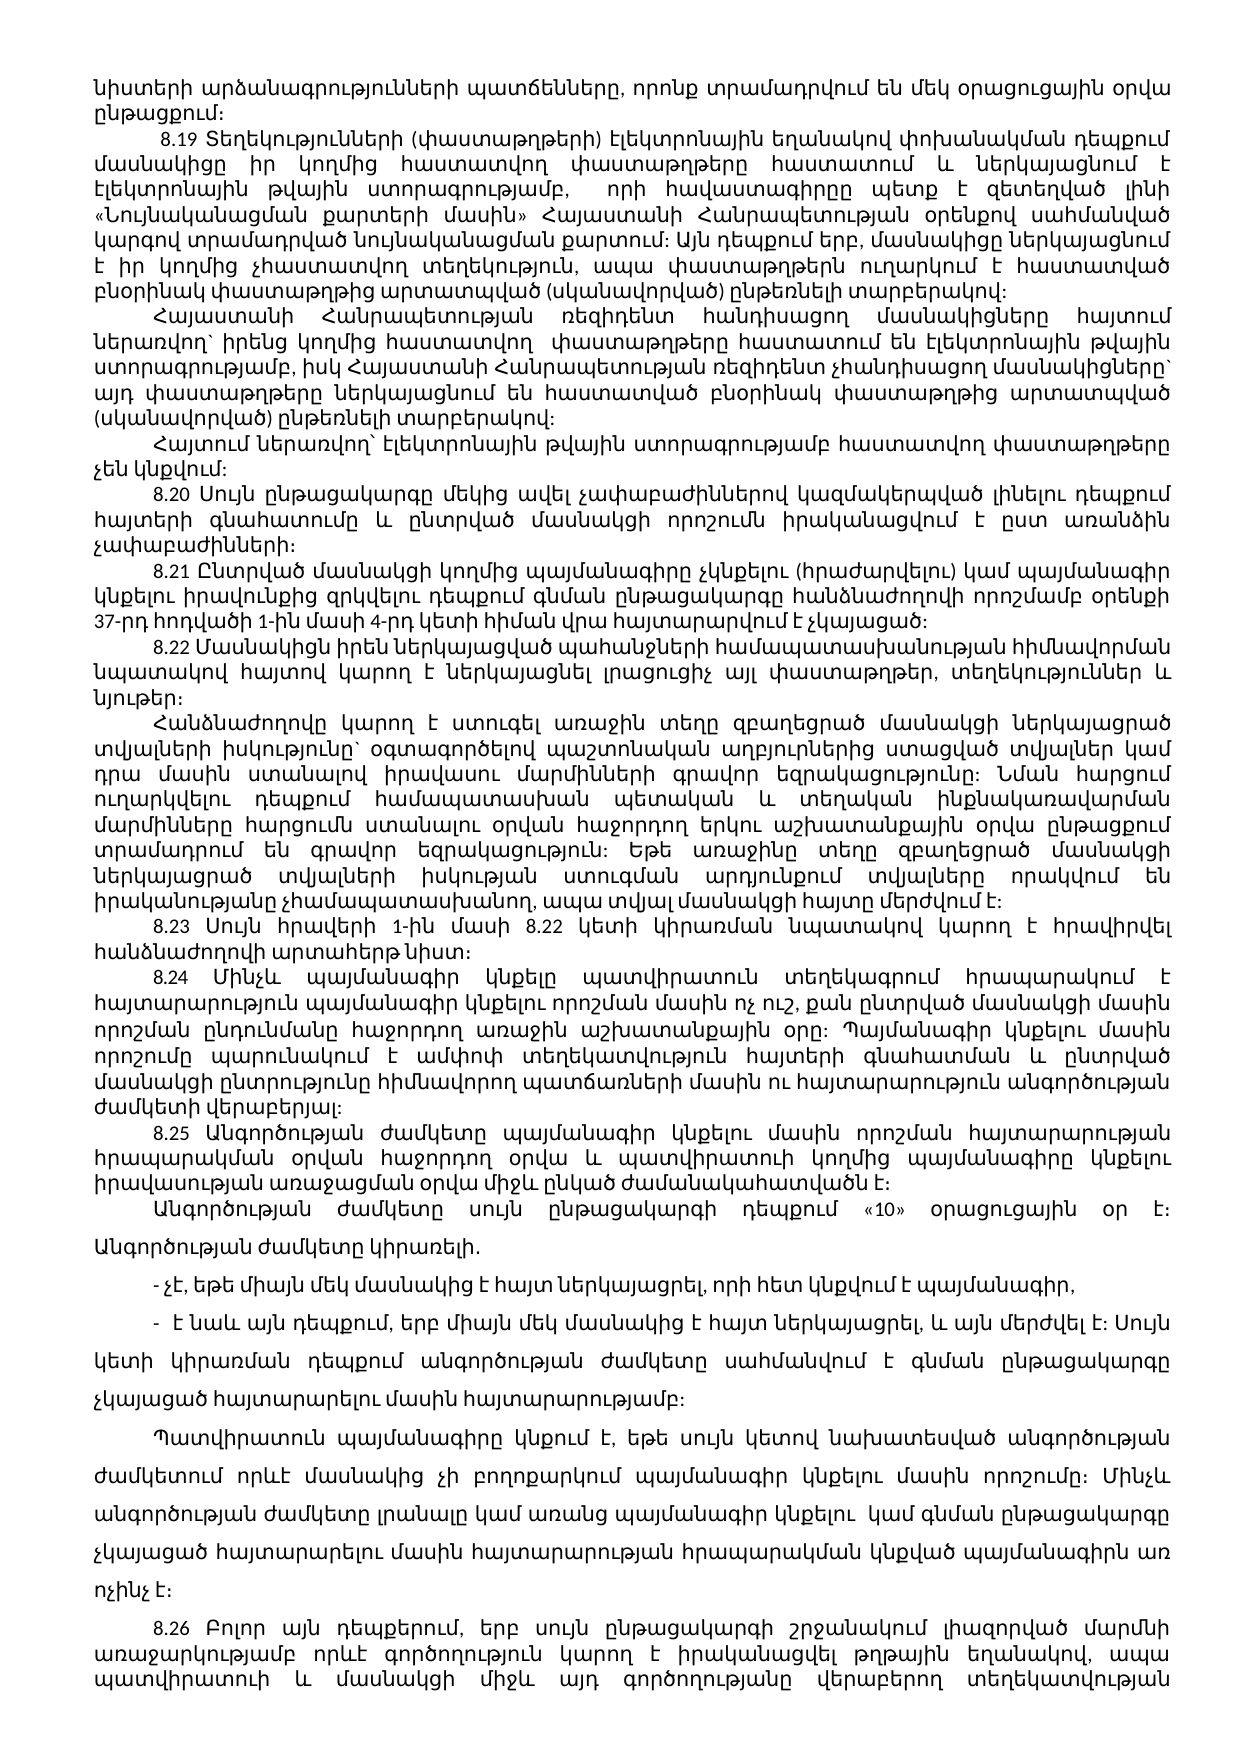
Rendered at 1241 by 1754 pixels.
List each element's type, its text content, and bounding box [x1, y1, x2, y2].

text 8.23 Սույն հրավերի 1-ին մասի 8.22 կետի կիրառման նպատակով կարող է հրավիրվել հանձնաժողովի արտահերթ նիստ։ [94, 914, 1171, 964]
text 8.19 Տեղեկությունների (փաստաթղթերի) էլեկտրոնային եղանակով փոխանակման դեպքում մասնակիցը իր կողմից հաստատվող փաստաթղթերը հաստատում և ներկայացնում է էլեկտրոնային թվային ստորագրությամբ, որի հավաստագիրըը պետք է զետեղված լինի «Նույնականացման քարտերի մասին» Հայաստանի Հանրապետության օրենքով սահմանված կարգով տրամադրված նույնականացման քարտում: Այն դեպքում երբ, մասնակիցը ներկայացնում է իր կողմից չհաստատվող տեղեկություն, ապա փաստաթղթերն ուղարկում է հաստատված բնօրինակ փաստաթղթից արտատպված (սկանավորված) ընթեռնելի տարբերակով: [94, 126, 1171, 304]
text Հայաստանի Հանրապետության ռեզիդենտ հանդիսացող մասնակիցները հայտում ներառվող` իրենց կողմից հաստատվող փաստաթղթերը հաստատում են էլեկտրոնային թվային ստորագրությամբ, իսկ Հայաստանի Հանրապետության ռեզիդենտ չհանդիսացող մասնակիցները` այդ փաստաթղթերը ներկայացնում են հաստատված բնօրինակ փաստաթղթից արտատպված (սկանավորված) ընթեռնելի տարբերակով: [94, 304, 1171, 431]
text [94, 1615, 1171, 1692]
text 8.21 Ընտրված մասնակցի կողմից պայմանագիրը չկնքելու (հրաժարվելու) կամ պայմանագիր կնքելու իրավունքից զրկվելու դեպքում գնման ընթացակարգը հանձնաժողովի որոշմամբ օրենքի 37-րդ հոդվածի 1-ին մասի 4-րդ կետի հիման վրա հայտարարվում է չկայացած: [94, 558, 1171, 634]
text Պատվիրատուն պայմանագիրը կնքում է, եթե սույն կետով նախատեսված անգործության ժամկետում որևէ մասնակից չի բողոքարկում պայմանագիր կնքելու մասին որոշումը։ Մինչև անգործության ժամկետը լրանալը կամ առանց պայմանագիր կնքելու կամ գնման ընթացակարգը չկայացած հայտարարելու մասին հայտարարության հրապարակման կնքված պայմանագիրն առ ոչինչ է։ [94, 1425, 1171, 1603]
text Անգործության ժամկետը սույն ընթացակարգի դեպքում «10» օրացուցային օր է։ Անգործության ժամկետը կիրառելի․ [94, 1196, 1171, 1259]
text - չէ, եթե միայն մեկ մասնակից է հայտ ներկայացրել, որի հետ կնքվում է պայմանագիր, [94, 1272, 1171, 1298]
text Հայտում ներառվող՝ էլեկտրոնային թվային ստորագրությամբ հաստատվող փաստաթղթերը չեն կնքվում: [94, 431, 1171, 482]
text 8.20 Սույն ընթացակարգը մեկից ավել չափաբաժիններով կազմակերպված լինելու դեպքում հայտերի գնահատումը և ընտրված մասնակցի որոշումն իրականացվում է ըստ առանձին չափաբաժինների։ [94, 482, 1171, 558]
text 8.22 Մասնակիցն իրեն ներկայացված պահանջների համապատասխանության հիմնավորման նպատակով հայտով կարող է ներկայացնել լրացուցիչ այլ փաստաթղթեր, տեղեկություններ և նյութեր։ [94, 634, 1171, 710]
text - է նաև այն դեպքում, երբ միայն մեկ մասնակից է հայտ ներկայացրել, և այն մերժվել է: Սույն կետի կիրառման դեպքում անգործության ժամկետը սահմանվում է գնման ընթացակարգը չկայացած հայտարարելու մասին հայտարարությամբ: [94, 1310, 1171, 1412]
text 8.24 Մինչև պայմանագիր կնքելը պատվիրատուն տեղեկագրում հրապարակում է հայտարարություն պայմանագիր կնքելու որոշման մասին ոչ ուշ, քան ընտրված մասնակցի մասին որոշման ընդունմանը հաջորդող առաջին աշխատանքային օրը: Պայմանագիր կնքելու մասին որոշումը պարունակում է ամփոփ տեղեկատվություն հայտերի գնահատման և ընտրված մասնակցի ընտրությունը հիմնավորող պատճառների մասին ու հայտարարություն անգործության ժամկետի վերաբերյալ: [94, 964, 1171, 1120]
text Հանձնաժողովը կարող է ստուգել առաջին տեղը զբաղեցրած մասնակցի ներկայացրած տվյալների իսկությունը` օգտագործելով պաշտոնական աղբյուրներից ստացված տվյալներ կամ դրա մասին ստանալով իրավասու մարմինների գրավոր եզրակացությունը: Նման հարցում ուղարկվելու դեպքում համապատասխան պետական և տեղական ինքնակառավարման մարմինները հարցումն ստանալու օրվան հաջորդող երկու աշխատանքային օրվա ընթացքում տրամադրում են գրավոր եզրակացություն: Եթե առաջինը տեղը զբաղեցրած մասնակցի ներկայացրած տվյալների իսկության ստուգման արդյունքում տվյալները որակվում են իրականությանը չհամապատասխանող, ապա տվյալ մասնակցի հայտը մերժվում է: [94, 710, 1171, 914]
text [94, 75, 1171, 126]
text 8.25 Անգործության ժամկետը պայմանագիր կնքելու մասին որոշման հայտարարության հրապարակման օրվան հաջորդող օրվա և պատվիրատուի կողմից պայմանագիրը կնքելու իրավասության առաջացման օրվա միջև ընկած ժամանակահատվածն է։ [94, 1120, 1171, 1196]
